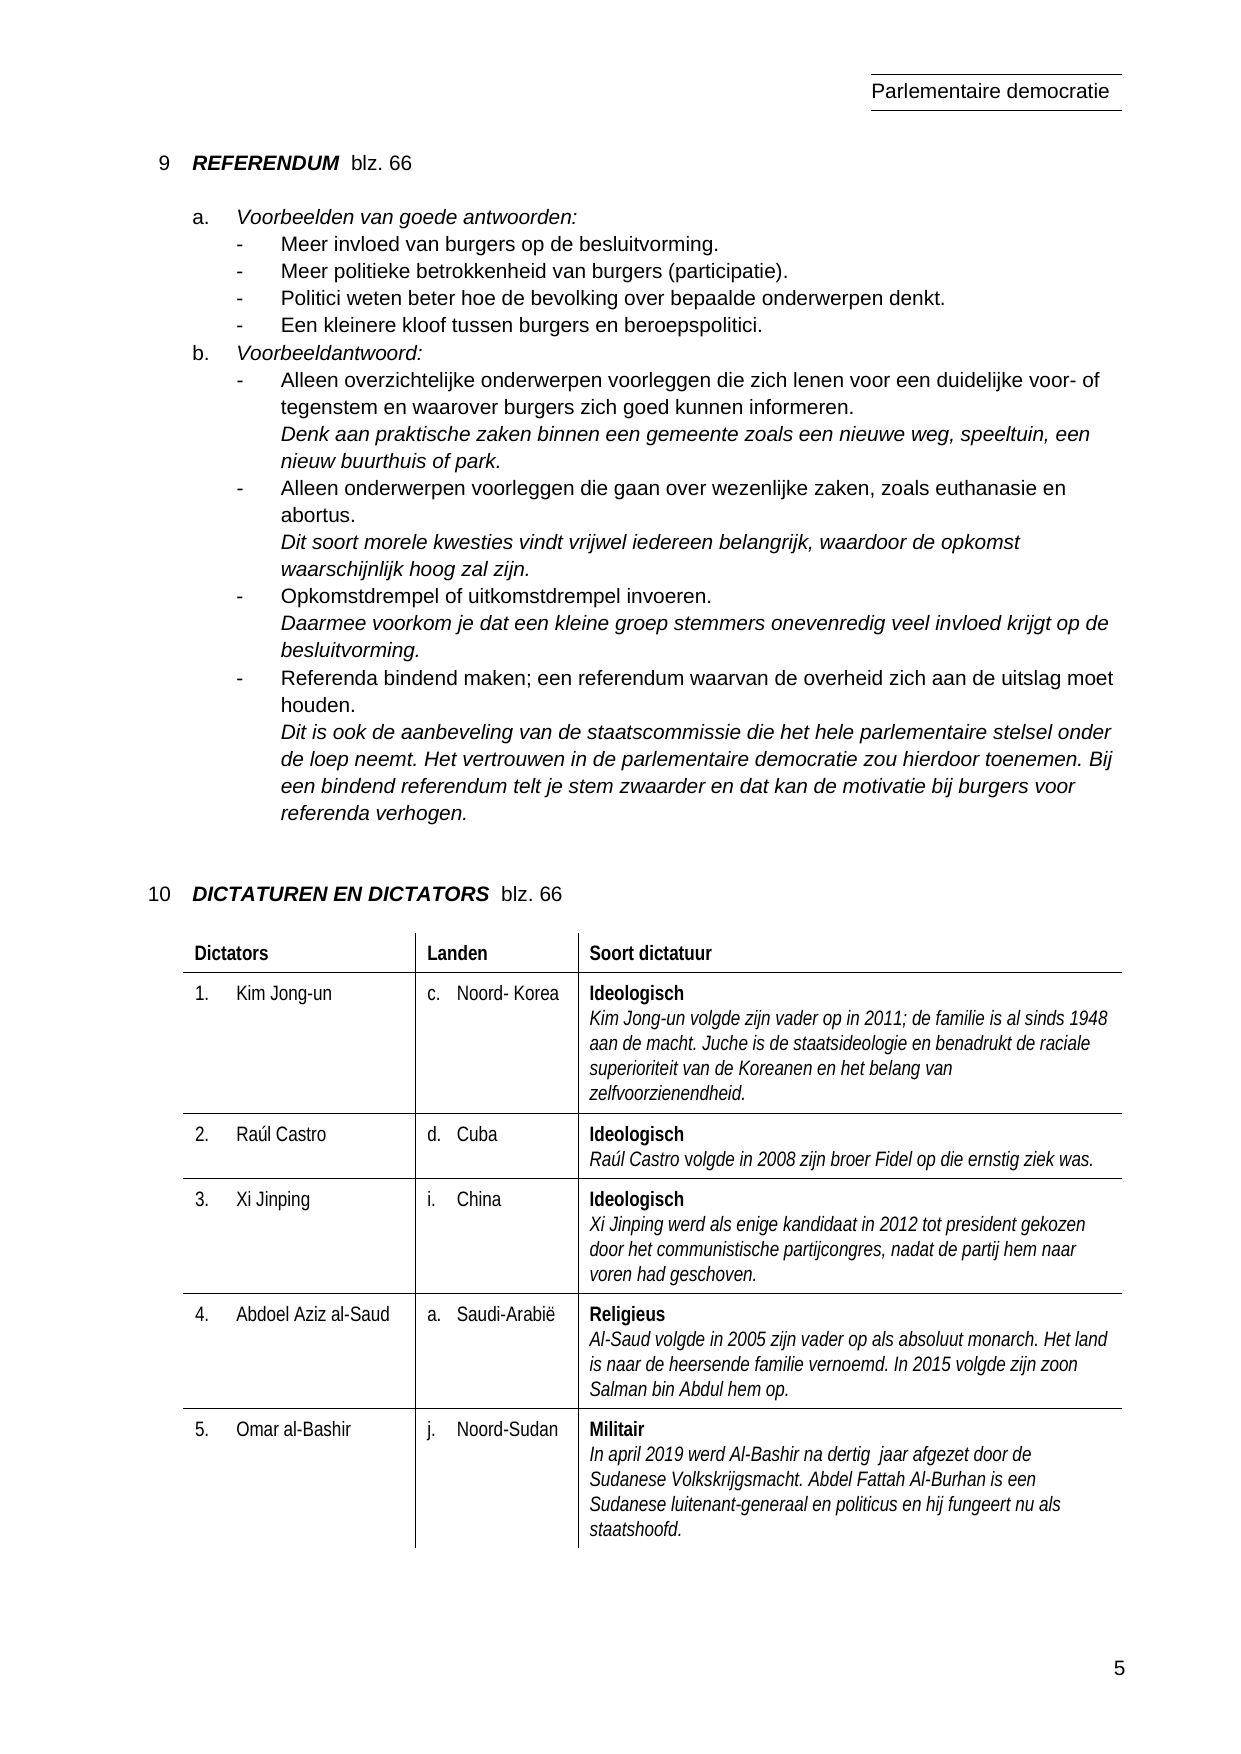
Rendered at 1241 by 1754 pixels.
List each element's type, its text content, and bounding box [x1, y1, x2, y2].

table_header Soort dictatuur [579, 933, 1122, 972]
table_cell 2. Raúl Castro [183, 1114, 415, 1178]
table_cell Ideologisch Kim Jong-un volgde zijn vader op in 2011; de familie is al sinds 1948 aan de macht. Juche is de staatsideologie en benadrukt de raciale superioriteit van de Koreanen en het belang van zelfvoorzienendheid. [579, 973, 1122, 1112]
text - Alleen overzichtelijke onderwerpen voorleggen die zich lenen voor een duidelijke voor- of tegenstem en waarover burgers zich goed kunnen informeren. [236, 364, 1125, 418]
text Dit is ook de aanbeveling van de staatscommissie die het hele parlementaire stelsel onder de loep neemt. Het vertrouwen in de parlementaire democratie zou hierdoor toenemen. Bij een bindend referendum telt je stem zwaarder en dat kan de motivatie bij burgers voor referenda verhogen. [281, 716, 1125, 825]
text Dit soort morele kwesties vindt vrijwel iedereen belangrijk, waardoor de opkomst waarschijnlijk hoog zal zijn. [281, 527, 1125, 581]
table_cell 1. Kim Jong-un [183, 973, 415, 1112]
table_cell a. Saudi-Arabië [416, 1294, 578, 1408]
text 10 Dictaturen en dictators blz. 66 [148, 879, 1125, 906]
text - Opkomstdrempel of uitkomstdrempel invoeren. [236, 581, 1125, 608]
table_cell 3. Xi Jinping [183, 1179, 415, 1293]
text - Meer invloed van burgers op de besluitvorming. [236, 229, 1125, 256]
table_cell i. China [416, 1179, 578, 1293]
table_cell c. Noord- Korea [416, 973, 578, 1112]
text - Alleen onderwerpen voorleggen die gaan over wezenlijke zaken, zoals euthanasie en abortus. [236, 473, 1125, 527]
text Denk aan praktische zaken binnen een gemeente zoals een nieuwe weg, speeltuin, een nieuw buurthuis of park. [281, 418, 1125, 473]
table_header Landen [416, 933, 578, 972]
text a. Voorbeelden van goede antwoorden: [192, 202, 1125, 229]
table_cell Militair In april 2019 werd Al-Bashir na dertig jaar afgezet door de Sudanese Volkskrijgsmacht. Abdel Fattah Al-Burhan is een Sudanese luitenant-generaal en politicus en hij fungeert nu als staatshoofd. [579, 1409, 1122, 1548]
table_cell 4. Abdoel Aziz al-Saud [183, 1294, 415, 1408]
text b. Voorbeeldantwoord: [192, 337, 1125, 364]
text - Politici weten beter hoe de bevolking over bepaalde onderwerpen denkt. [236, 283, 1125, 310]
table_cell d. Cuba [416, 1114, 578, 1178]
table_cell Ideologisch Xi Jinping werd als enige kandidaat in 2012 tot president gekozen door het communistische partijcongres, nadat de partij hem naar voren had geschoven. [579, 1179, 1122, 1293]
table_cell j. Noord-Sudan [416, 1409, 578, 1548]
text - Meer politieke betrokkenheid van burgers (participatie). [236, 256, 1125, 283]
table_cell Religieus Al-Saud volgde in 2005 zijn vader op als absoluut monarch. Het land is naar de heersende familie vernoemd. In 2015 volgde zijn zoon Salman bin Abdul hem op. [579, 1294, 1122, 1408]
table_header Dictators [183, 933, 415, 972]
table_cell Ideologisch Raúl Castro volgde in 2008 zijn broer Fidel op die ernstig ziek was. [579, 1114, 1122, 1178]
text - Referenda bindend maken; een referendum waarvan de overheid zich aan de uitslag moet houden. [236, 662, 1125, 716]
text 9 REFERENDUM blz. 66 [158, 148, 1125, 175]
text - Een kleinere kloof tussen burgers en beroepspolitici. [236, 310, 1125, 337]
text Daarmee voorkom je dat een kleine groep stemmers onevenredig veel invloed krijgt op de besluitvorming. [281, 608, 1125, 662]
table_cell 5. Omar al-Bashir [183, 1409, 415, 1548]
